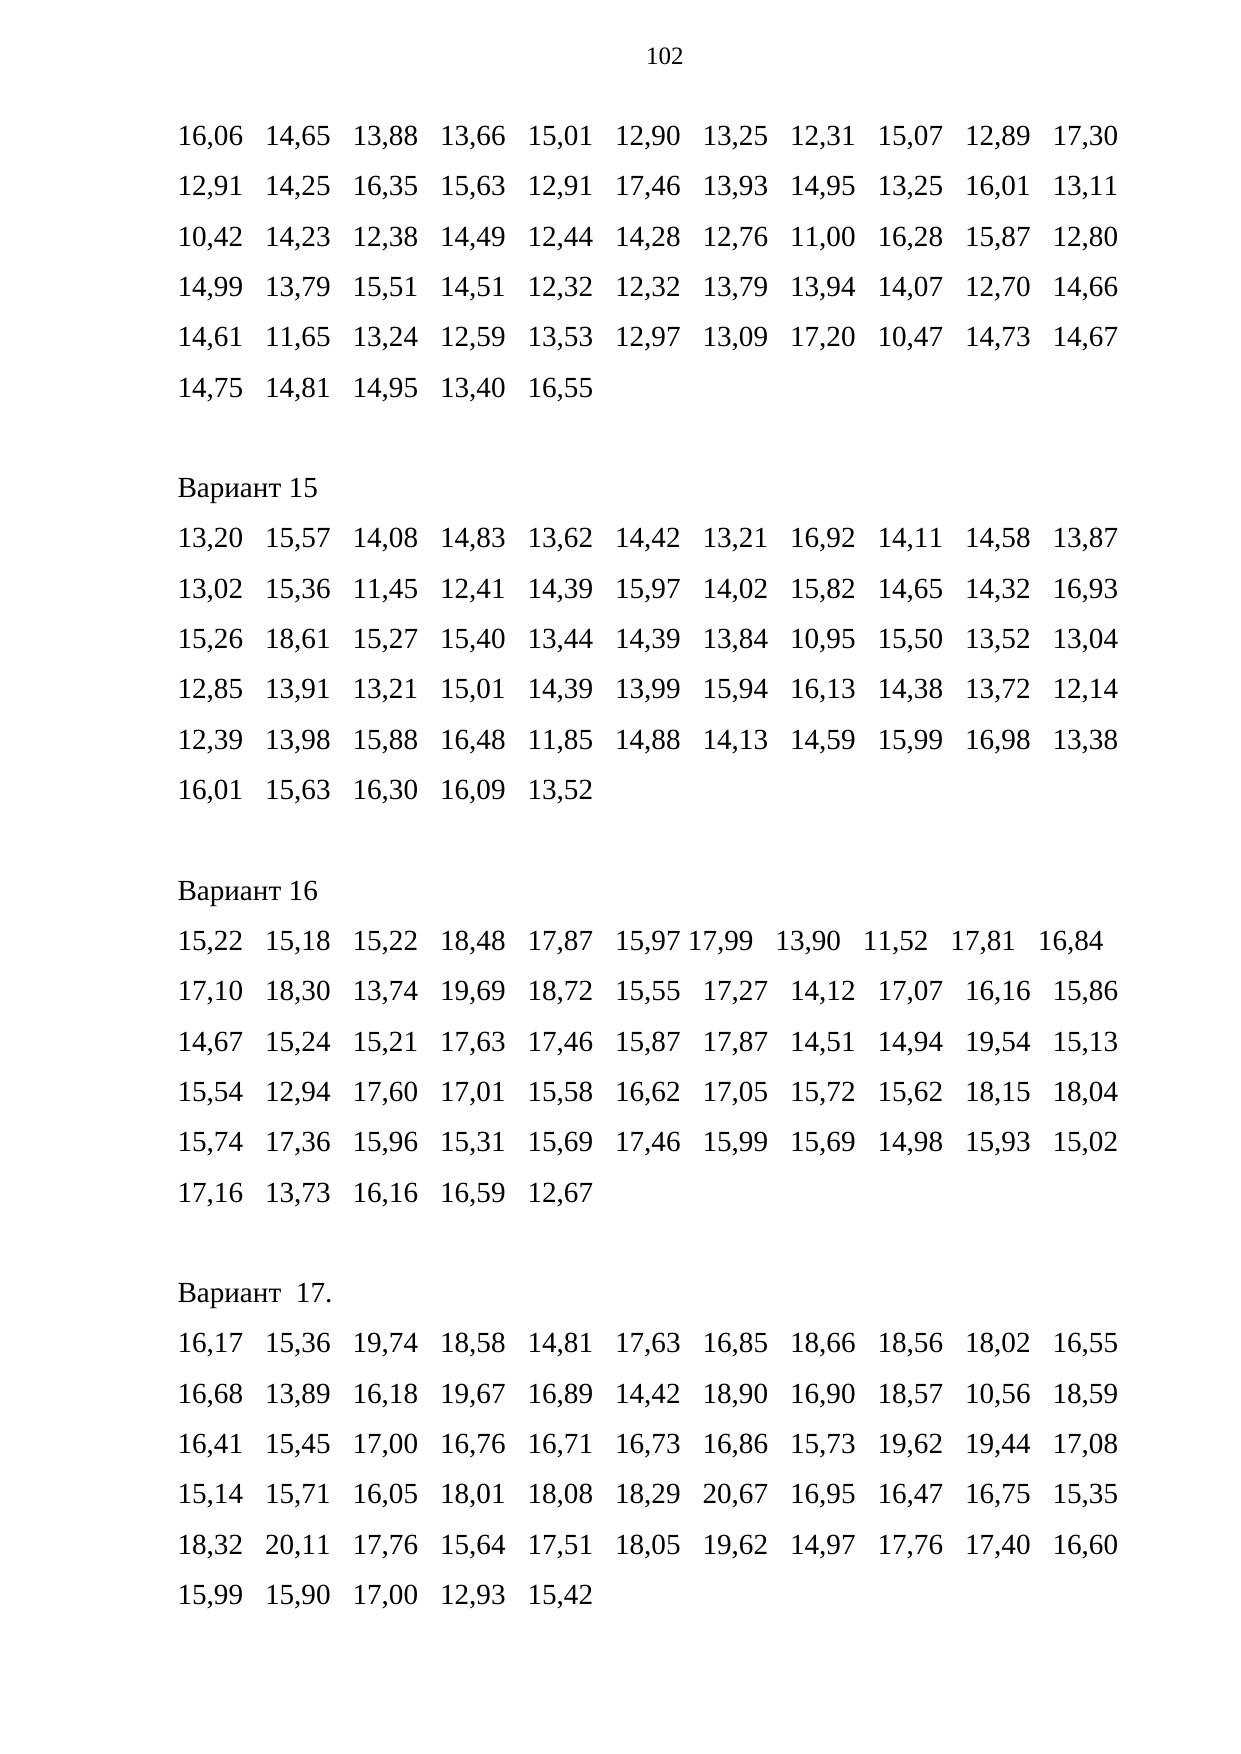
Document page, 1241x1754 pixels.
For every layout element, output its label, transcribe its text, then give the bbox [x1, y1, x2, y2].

text Вариант 16 [177, 873, 1152, 906]
text 13,20 15,57 14,08 14,83 13,62 14,42 13,21 16,92 14,11 14,58 13,87 [177, 521, 1152, 554]
text 15,99 15,90 17,00 12,93 15,42 [177, 1577, 1152, 1611]
text 16,41 15,45 17,00 16,76 16,71 16,73 16,86 15,73 19,62 19,44 17,08 [177, 1426, 1152, 1460]
text 16,06 14,65 13,88 13,66 15,01 12,90 13,25 12,31 15,07 12,89 17,30 [177, 118, 1152, 152]
text 13,02 15,36 11,45 12,41 14,39 15,97 14,02 15,82 14,65 14,32 16,93 [177, 571, 1152, 604]
text 14,61 11,65 13,24 12,59 13,53 12,97 13,09 17,20 10,47 14,73 14,67 [177, 319, 1152, 353]
text 18,32 20,11 17,76 15,64 17,51 18,05 19,62 14,97 17,76 17,40 16,60 [177, 1527, 1152, 1560]
text 12,85 13,91 13,21 15,01 14,39 13,99 15,94 16,13 14,38 13,72 12,14 [177, 672, 1152, 705]
text 15,22 15,18 15,22 18,48 17,87 15,97 17,99 13,90 11,52 17,81 16,84 17,10 18,30 13,74 19,69 18,72 15,55 17,27 14,12 17,07 16,16 15,86 14,67 15,24 15,21 17,63 17,46 15,87 17,87 14,51 14,94 19,54 15,13 15,54 12,94 17,60 17,01 15,58 16,62 17,05 15,72 15,62 18,15 18,04 15,74 17,36 15,96 15,31 15,69 17,46 15,99 15,69 14,98 15,93 15,02 17,16 13,73 16,16 16,59 12,67 [177, 923, 1152, 1208]
text 15,26 18,61 15,27 15,40 13,44 14,39 13,84 10,95 15,50 13,52 13,04 [177, 621, 1152, 655]
text Вариант 17. [177, 1275, 1152, 1309]
text 15,14 15,71 16,05 18,01 18,08 18,29 20,67 16,95 16,47 16,75 15,35 [177, 1477, 1152, 1510]
text 10,42 14,23 12,38 14,49 12,44 14,28 12,76 11,00 16,28 15,87 12,80 [177, 219, 1152, 252]
text 16,17 15,36 19,74 18,58 14,81 17,63 16,85 18,66 18,56 18,02 16,55 16,68 13,89 16,18 19,67 16,89 14,42 18,90 16,90 18,57 10,56 18,59 [177, 1326, 1152, 1409]
text 12,91 14,25 16,35 15,63 12,91 17,46 13,93 14,95 13,25 16,01 13,11 [177, 168, 1152, 202]
text Вариант 15 [177, 470, 1152, 504]
text 14,99 13,79 15,51 14,51 12,32 12,32 13,79 13,94 14,07 12,70 14,66 [177, 269, 1152, 303]
text 14,75 14,81 14,95 13,40 16,55 [177, 370, 1152, 403]
text 12,39 13,98 15,88 16,48 11,85 14,88 14,13 14,59 15,99 16,98 13,38 16,01 15,63 16,30 16,09 13,52 [177, 722, 1152, 806]
